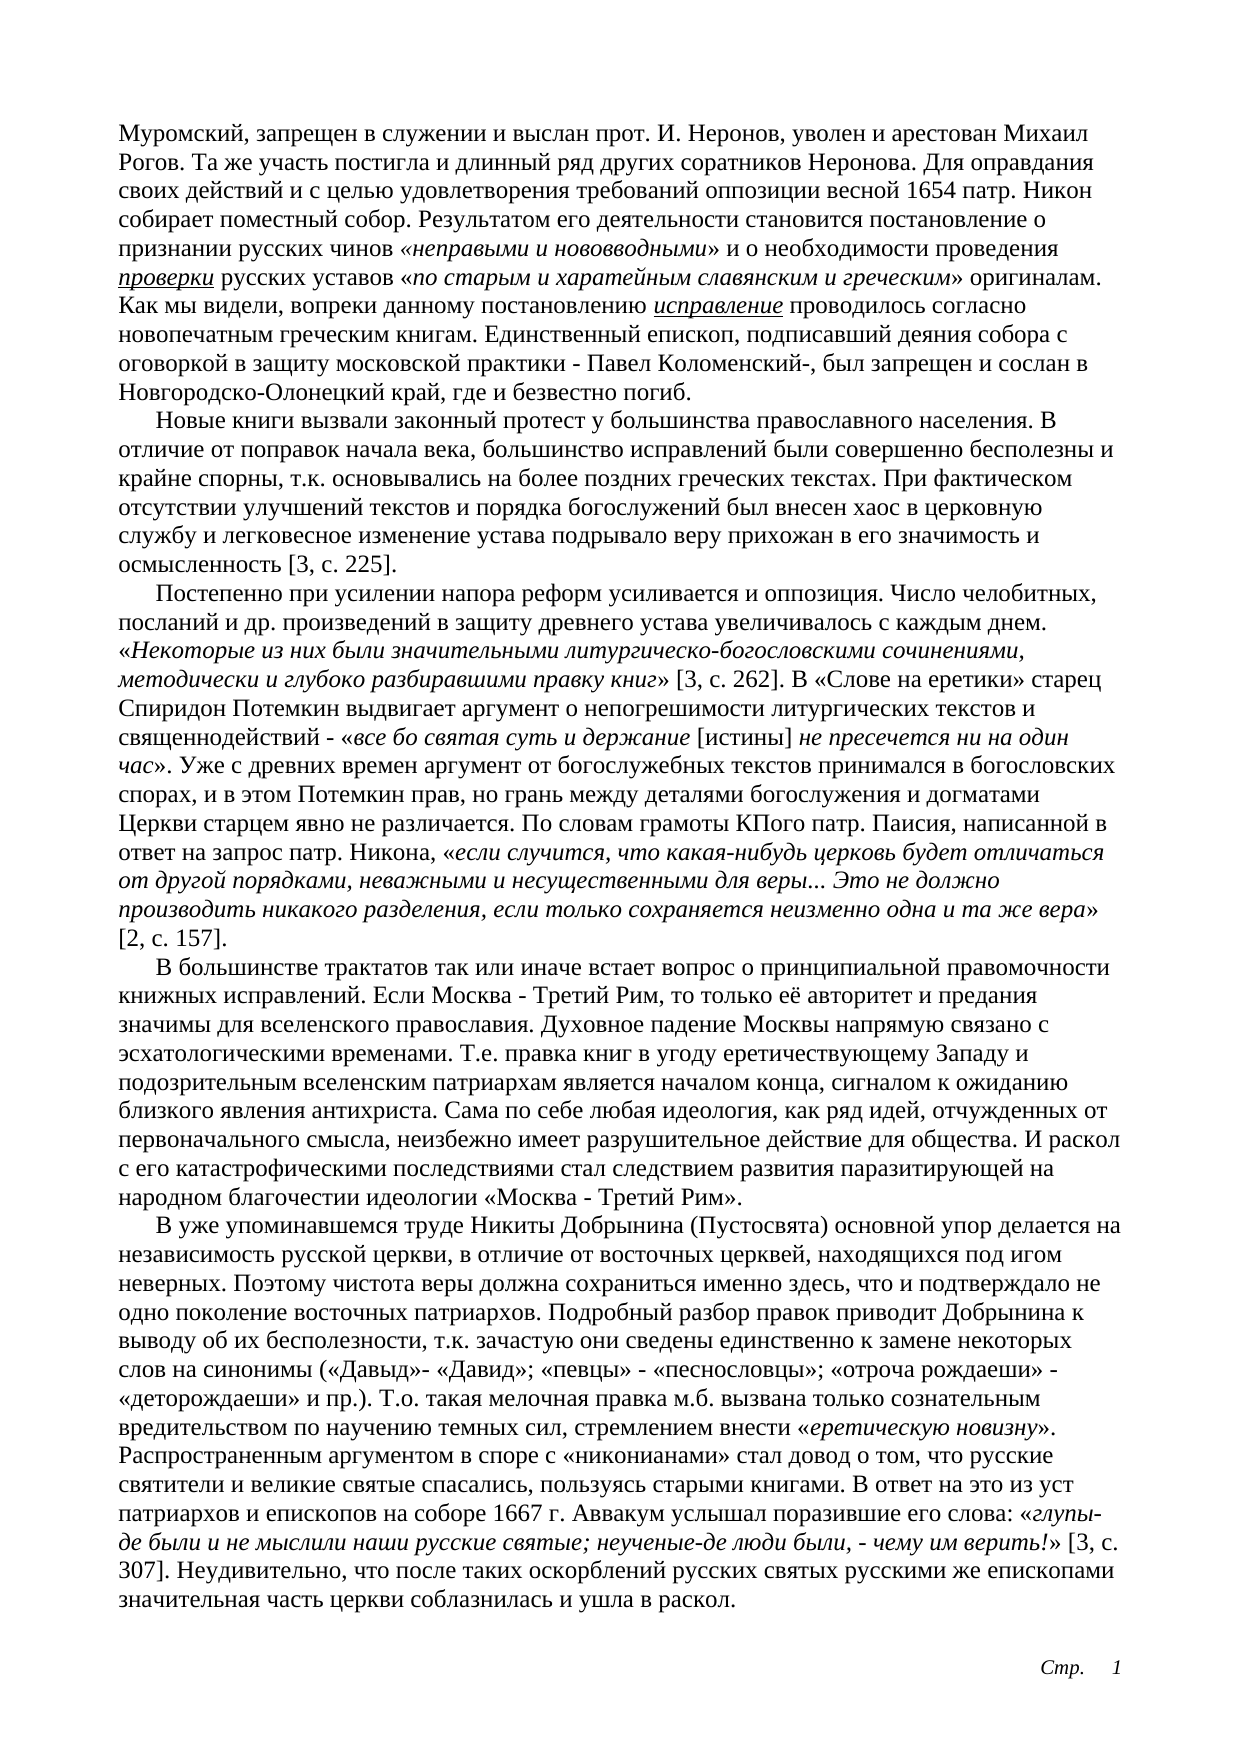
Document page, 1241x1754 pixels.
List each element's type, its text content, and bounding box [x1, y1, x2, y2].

text Постепенно при усилении напора реформ усиливается и оппозиция. Число челобитных, посланий и др. произведений в защиту древнего устава увеличивалось с каждым днем. «Некоторые из них были значительными литургическо-богословскими сочинениями, методически и глубоко разбиравшими правку книг» [3, c. 262]. В «Слове на еретики» старец Спиридон Потемкин выдвигает аргумент о непогрешимости литургических текстов и священнодействий - «все бо святая суть и держание [истины] не пресечется ни на один час». Уже с древних времен аргумент от богослужебных текстов принимался в богословских спорах, и в этом Потемкин прав, но грань между деталями богослужения и догматами Церкви старцем явно не различается. По словам грамоты КПого патр. Паисия, написанной в ответ на запрос патр. Никона, «если случится, что какая-нибудь церковь будет отличаться от другой порядками, неважными и несущественными для веры... Это не должно производить никакого разделения, если только сохраняется неизменно одна и та же вера» [2, c. 157]. [118, 578, 1122, 952]
text В уже упоминавшемся труде Никиты Добрынина (Пустосвята) основной упор делается на независимость русской церкви, в отличие от восточных церквей, находящихся под игом неверных. Поэтому чистота веры должна сохраниться именно здесь, что и подтверждало не одно поколение восточных патриархов. Подробный разбор правок приводит Добрынина к выводу об их бесполезности, т.к. зачастую они сведены единственно к замене некоторых слов на синонимы («Давыд»- «Давид»; «певцы» - «песнословцы»; «отроча рождаеши» - «деторождаеши» и пр.). Т.о. такая мелочная правка м.б. вызвана только сознательным вредительством по научению темных сил, стремлением внести «еретическую новизну». Распространенным аргументом в споре с «никонианами» стал довод о том, что русские святители и великие святые спасались, пользуясь старыми книгами. В ответ на это из уст патриархов и епископов на соборе 1667 г. Аввакум услышал поразившие его слова: «глупы-де были и не мыслили наши русские святые; неученые-де люди были, - чему им верить!» [3, c. 307]. Неудивительно, что после таких оскорблений русских святых русскими же епископами значительная часть церкви соблазнилась и ушла в раскол. [118, 1211, 1122, 1613]
text Новые книги вызвали законный протест у большинства православного населения. В отличие от поправок начала века, большинство исправлений были совершенно бесполезны и крайне спорны, т.к. основывались на более поздних греческих текстах. При фактическом отсутствии улучшений текстов и порядка богослужений был внесен хаос в церковную службу и легковесное изменение устава подрывало веру прихожан в его значимость и осмысленность [3, c. 225]. [118, 406, 1122, 578]
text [118, 118, 1122, 406]
text В большинстве трактатов так или иначе встает вопрос о принципиальной правомочности книжных исправлений. Если Москва - Третий Рим, то только её авторитет и предания значимы для вселенского православия. Духовное падение Москвы напрямую связано с эсхатологическими временами. Т.е. правка книг в угоду еретичествующему Западу и подозрительным вселенским патриархам является началом конца, сигналом к ожиданию близкого явления антихриста. Сама по себе любая идеология, как ряд идей, отчужденных от первоначального смысла, неизбежно имеет разрушительное действие для общества. И раскол с его катастрофическими последствиями стал следствием развития паразитирующей на народном благочестии идеологии «Москва - Третий Рим». [118, 952, 1122, 1211]
